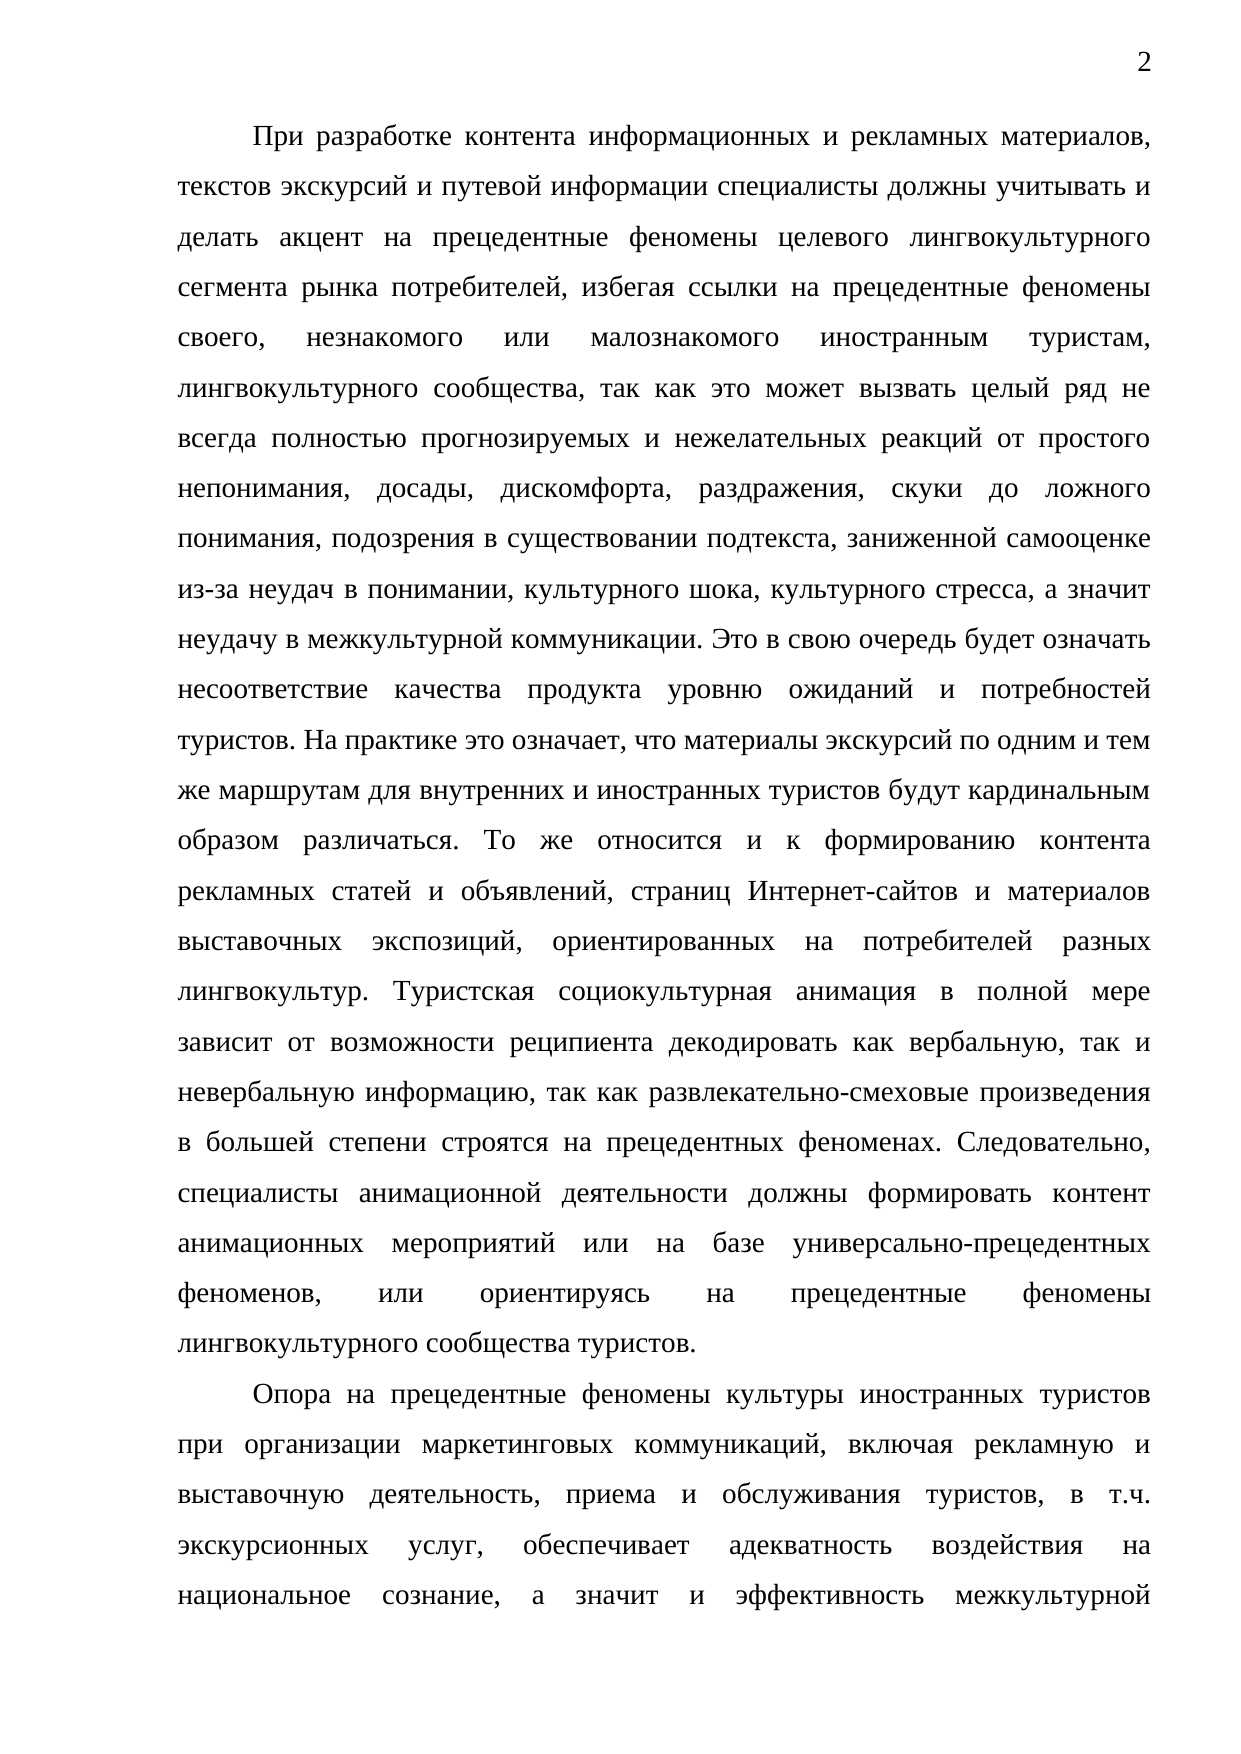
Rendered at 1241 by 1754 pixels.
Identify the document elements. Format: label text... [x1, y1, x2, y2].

text При разработке контента информационных и рекламных материалов, текстов экскурсий и путевой информации специалисты должны учитывать и делать акцент на прецедентные феномены целевого лингвокультурного сегмента рынка потребителей, избегая ссылки на прецедентные феномены своего, незнакомого или малознакомого иностранным туристам, лингвокультурного сообщества, так как это может вызвать целый ряд не всегда полностью прогнозируемых и нежелательных реакций от простого непонимания, досады, дискомфорта, раздражения, скуки до ложного понимания, подозрения в существовании подтекста, заниженной самооценке из-за неудач в понимании, культурного шока, культурного стресса, а значит неудачу в межкультурной коммуникации. Это в свою очередь будет означать несоответствие качества продукта уровню ожиданий и потребностей туристов. На практике это означает, что материалы экскурсий по одним и тем же маршрутам для внутренних и иностранных туристов будут кардинальным образом различаться. То же относится и к формированию контента рекламных статей и объявлений, страниц Интернет-сайтов и материалов выставочных экспозиций, ориентированных на потребителей разных лингвокультур. Туристская социокультурная анимация в полной мере зависит от возможности реципиента декодировать как вербальную, так и невербальную информацию, так как развлекательно-смеховые произведения в большей степени строятся на прецедентных феноменах. Следовательно, специалисты анимационной деятельности должны формировать контент анимационных мероприятий или на базе универсально-прецедентных феноменов, или ориентируясь на прецедентные феномены лингвокультурного сообщества туристов. [177, 118, 1152, 1359]
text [177, 1376, 1152, 1611]
